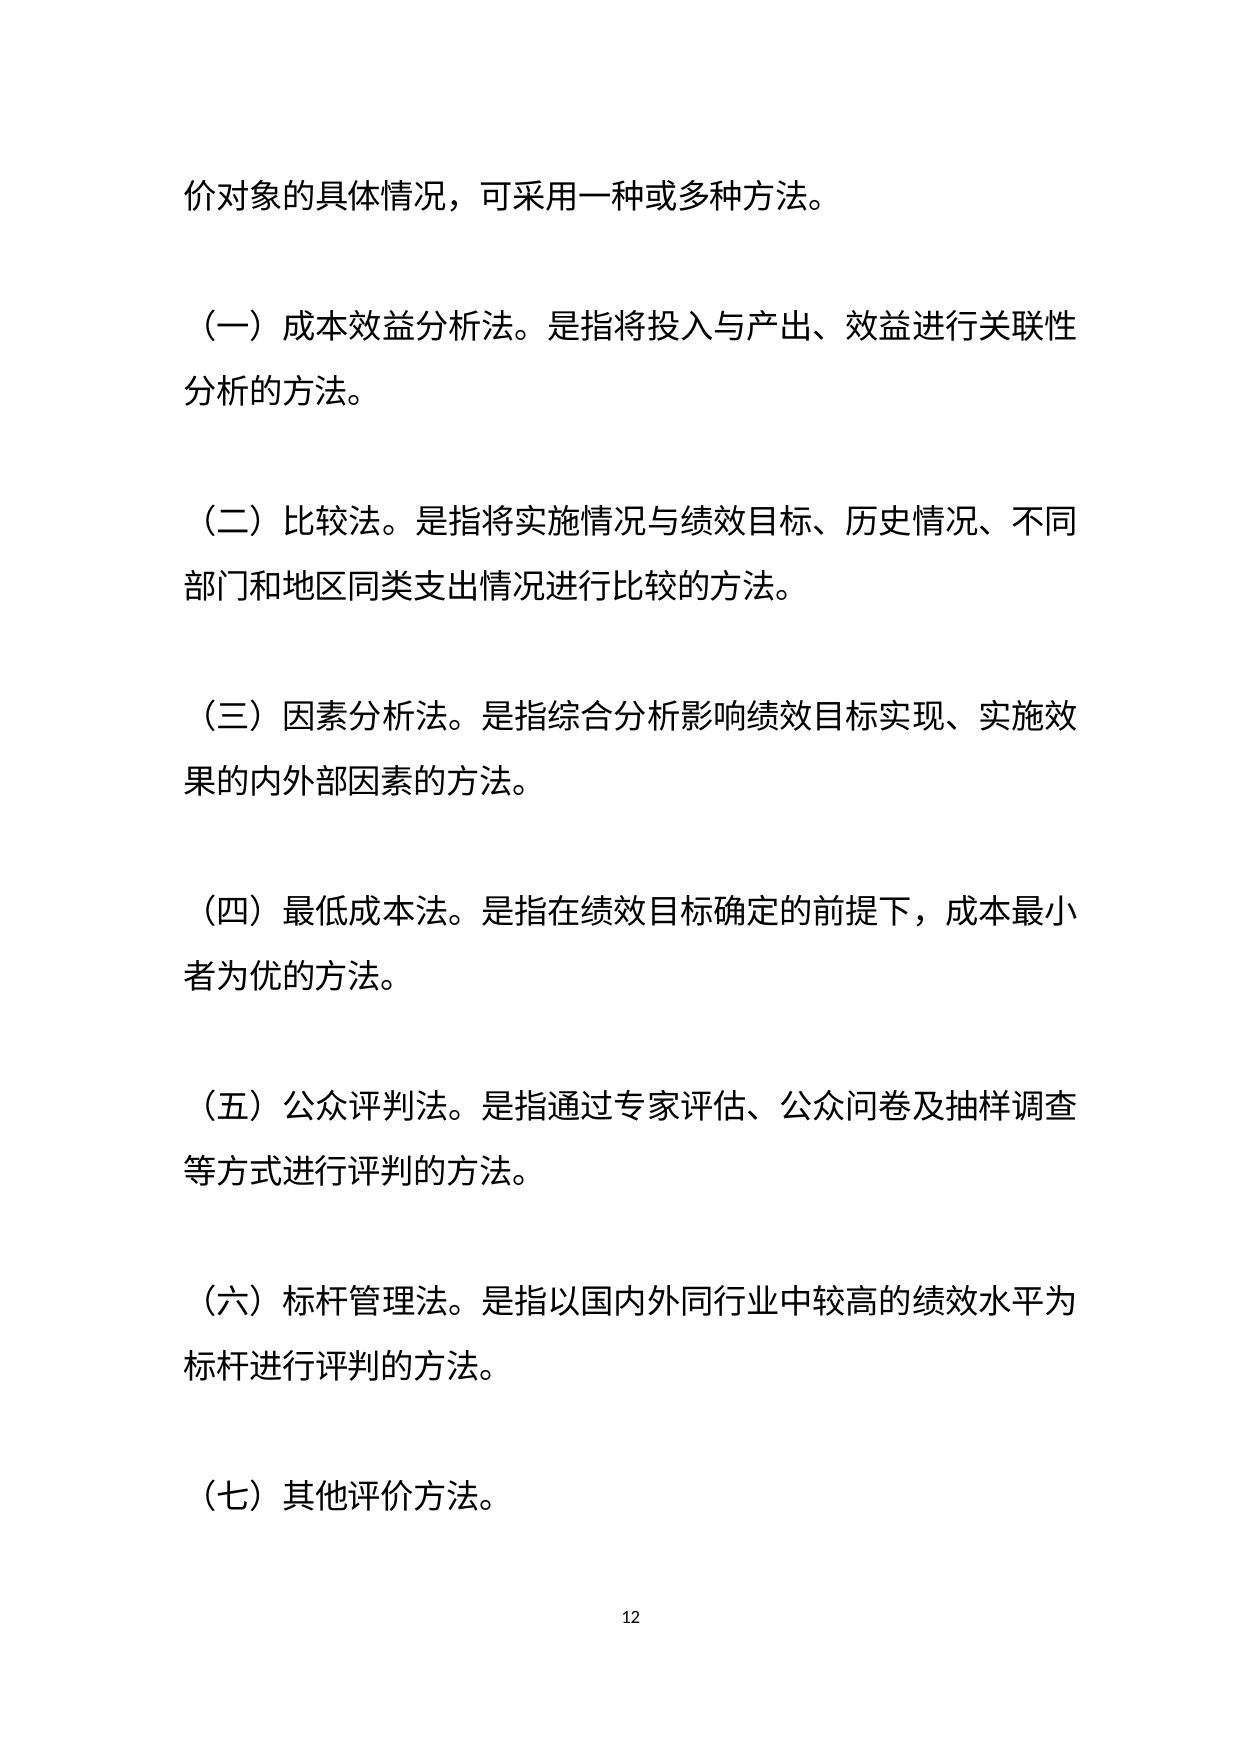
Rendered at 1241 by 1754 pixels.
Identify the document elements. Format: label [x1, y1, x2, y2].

text [183, 162, 1078, 1527]
